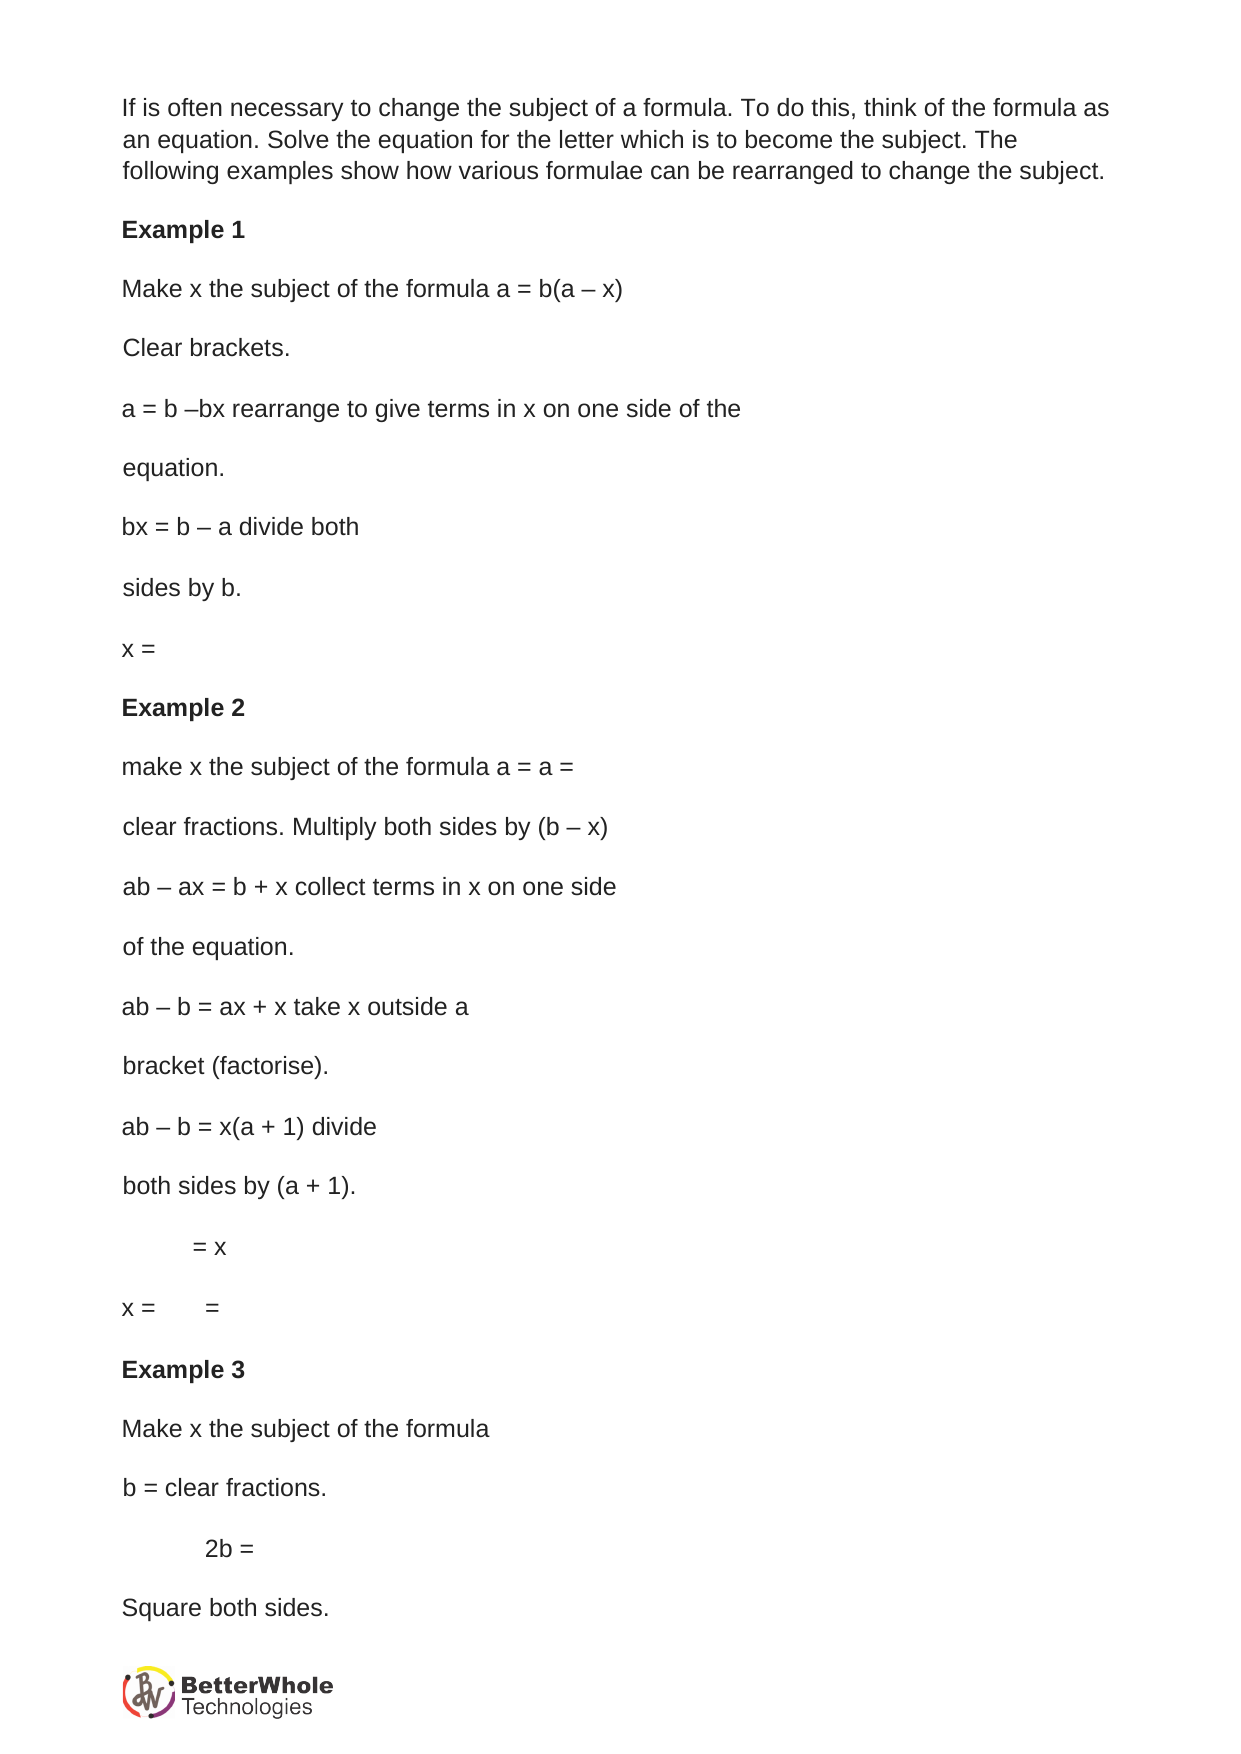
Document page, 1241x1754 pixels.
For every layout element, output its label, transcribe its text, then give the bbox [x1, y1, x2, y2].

picture [122, 1666, 333, 1719]
text Example 2 [121, 693, 1116, 722]
text 2b = [121, 1534, 1116, 1563]
text Example 1 [121, 215, 1116, 244]
text Make x the subject of the formula b = clear fractions. [121, 1414, 492, 1502]
text = x x = = [121, 1232, 366, 1322]
subtitle x = [121, 634, 1116, 663]
text ab – b = x(a + 1) divide both sides by (a + 1). [121, 1112, 430, 1200]
text a = b –bx rearrange to give terms in x on one side of the equation. [121, 394, 744, 482]
text Make x the subject of the formula a = b(a – x) Clear brackets. [121, 274, 686, 362]
text ab – b = ax + x take x outside a bracket (factorise). [121, 992, 513, 1080]
text If is often necessary to change the subject of a formula. To do this, think of the formula as an equation. Solve the equation for the letter which is to become the subject. The following examples show how various formulae can be rearranged to change the subject. [121, 93, 1116, 185]
text make x the subject of the formula a = a = clear fractions. Multiply both sides by (b – x) ab – ax = b + x collect terms in x on one side of the equation. [121, 752, 626, 961]
text Example 3 [121, 1355, 1116, 1384]
text bx = b – a divide both sides by b. [121, 512, 371, 602]
text Square both sides. [121, 1593, 1116, 1621]
